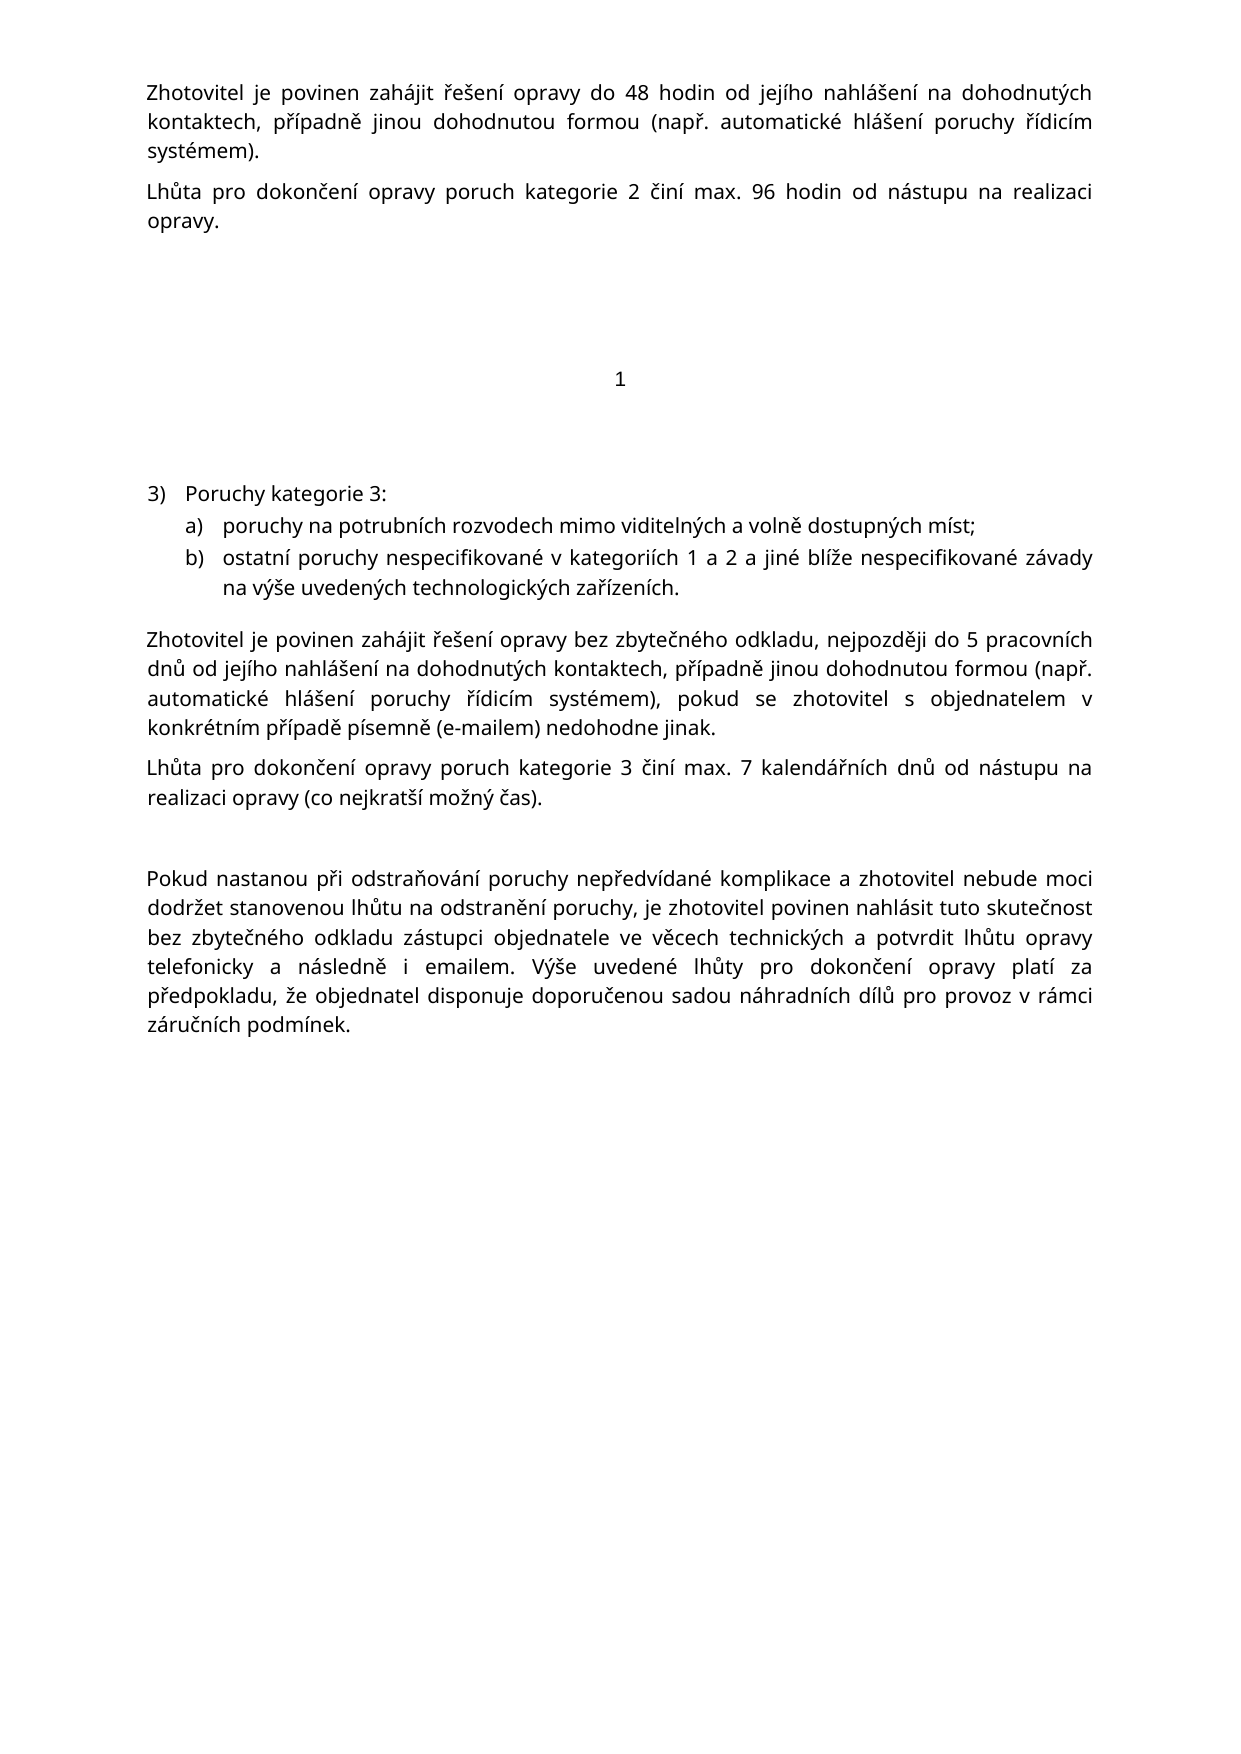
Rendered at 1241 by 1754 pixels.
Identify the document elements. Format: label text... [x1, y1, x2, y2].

text Lhůta pro dokončení opravy poruch kategorie 2 činí max. 96 hodin od nástupu na realizaci opravy. [146, 177, 1094, 234]
text Zhotovitel je povinen zahájit řešení opravy bez zbytečného odkladu, nejpozději do 5 pracovních dnů od jejího nahlášení na dohodnutých kontaktech, případně jinou dohodnutou formou (např. automatické hlášení poruchy řídicím systémem), pokud se zhotovitel s objednatelem v konkrétním případě písemně (e-mailem) nedohodne jinak. [146, 625, 1094, 741]
list ostatní poruchy nespecifikované v kategoriích 1 a 2 a jiné blíže nespecifikované závady na výše uvedených technologických zařízeních. [185, 543, 1094, 601]
text Lhůta pro dokončení opravy poruch kategorie 3 činí max. 7 kalendářních dnů od nástupu na realizaci opravy (co nejkratší možný čas). [146, 753, 1094, 811]
list poruchy na potrubních rozvodech mimo viditelných a volně dostupných míst; [185, 512, 1094, 540]
text Zhotovitel je povinen zahájit řešení opravy do 48 hodin od jejího nahlášení na dohodnutých kontaktech, případně jinou dohodnutou formou (např. automatické hlášení poruchy řídicím systémem). [146, 78, 1094, 164]
text Pokud nastanou při odstraňování poruchy nepředvídané komplikace a zhotovitel nebude moci dodržet stanovenou lhůtu na odstranění poruchy, je zhotovitel povinen nahlásit tuto skutečnost bez zbytečného odkladu zástupci objednatele ve věcech technických a potvrdit lhůtu opravy telefonicky a následně i emailem. Výše uvedené lhůty pro dokončení opravy platí za předpokladu, že objednatel disponuje doporučenou sadou náhradních dílů pro provoz v rámci záručních podmínek. [146, 864, 1094, 1039]
list Poruchy kategorie 3: [147, 479, 1098, 507]
text 1 [147, 367, 1093, 391]
